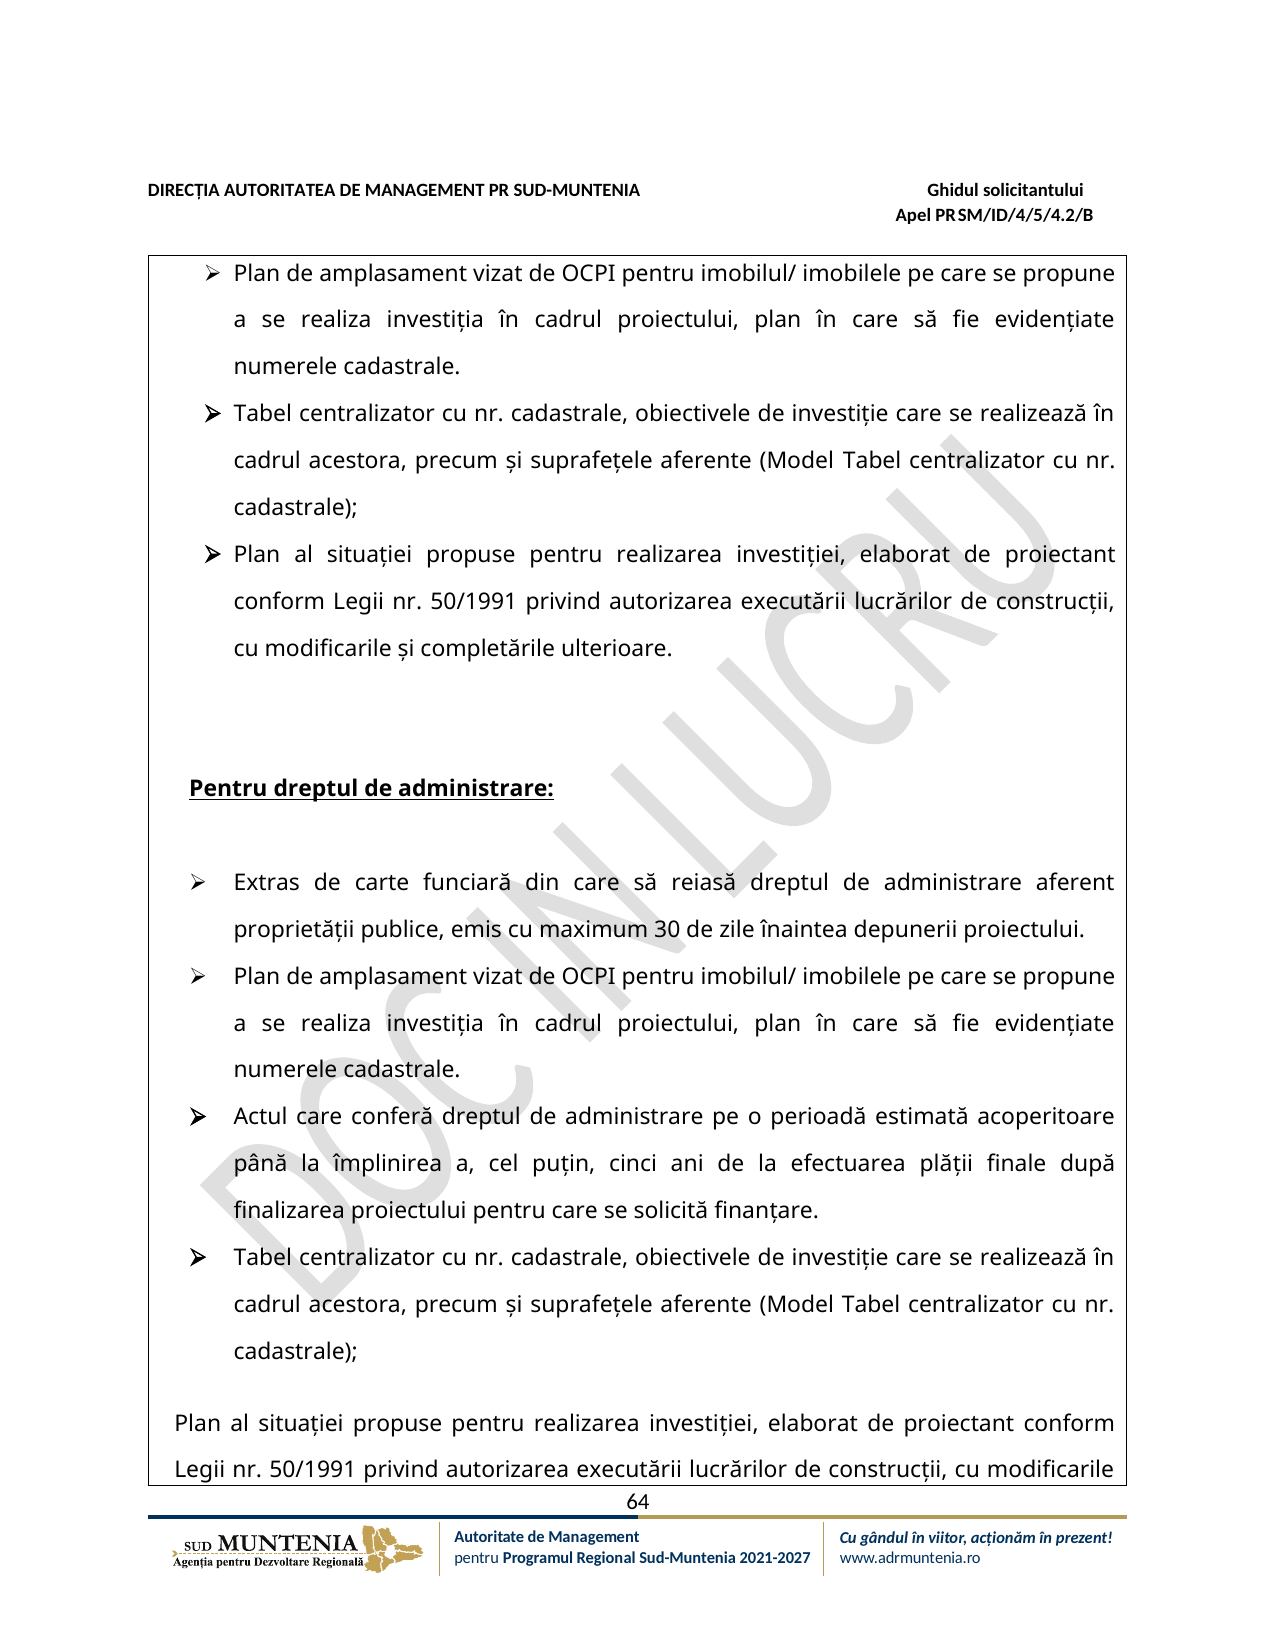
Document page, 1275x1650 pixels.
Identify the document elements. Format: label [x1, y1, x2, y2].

table_header [149, 256, 1126, 1484]
